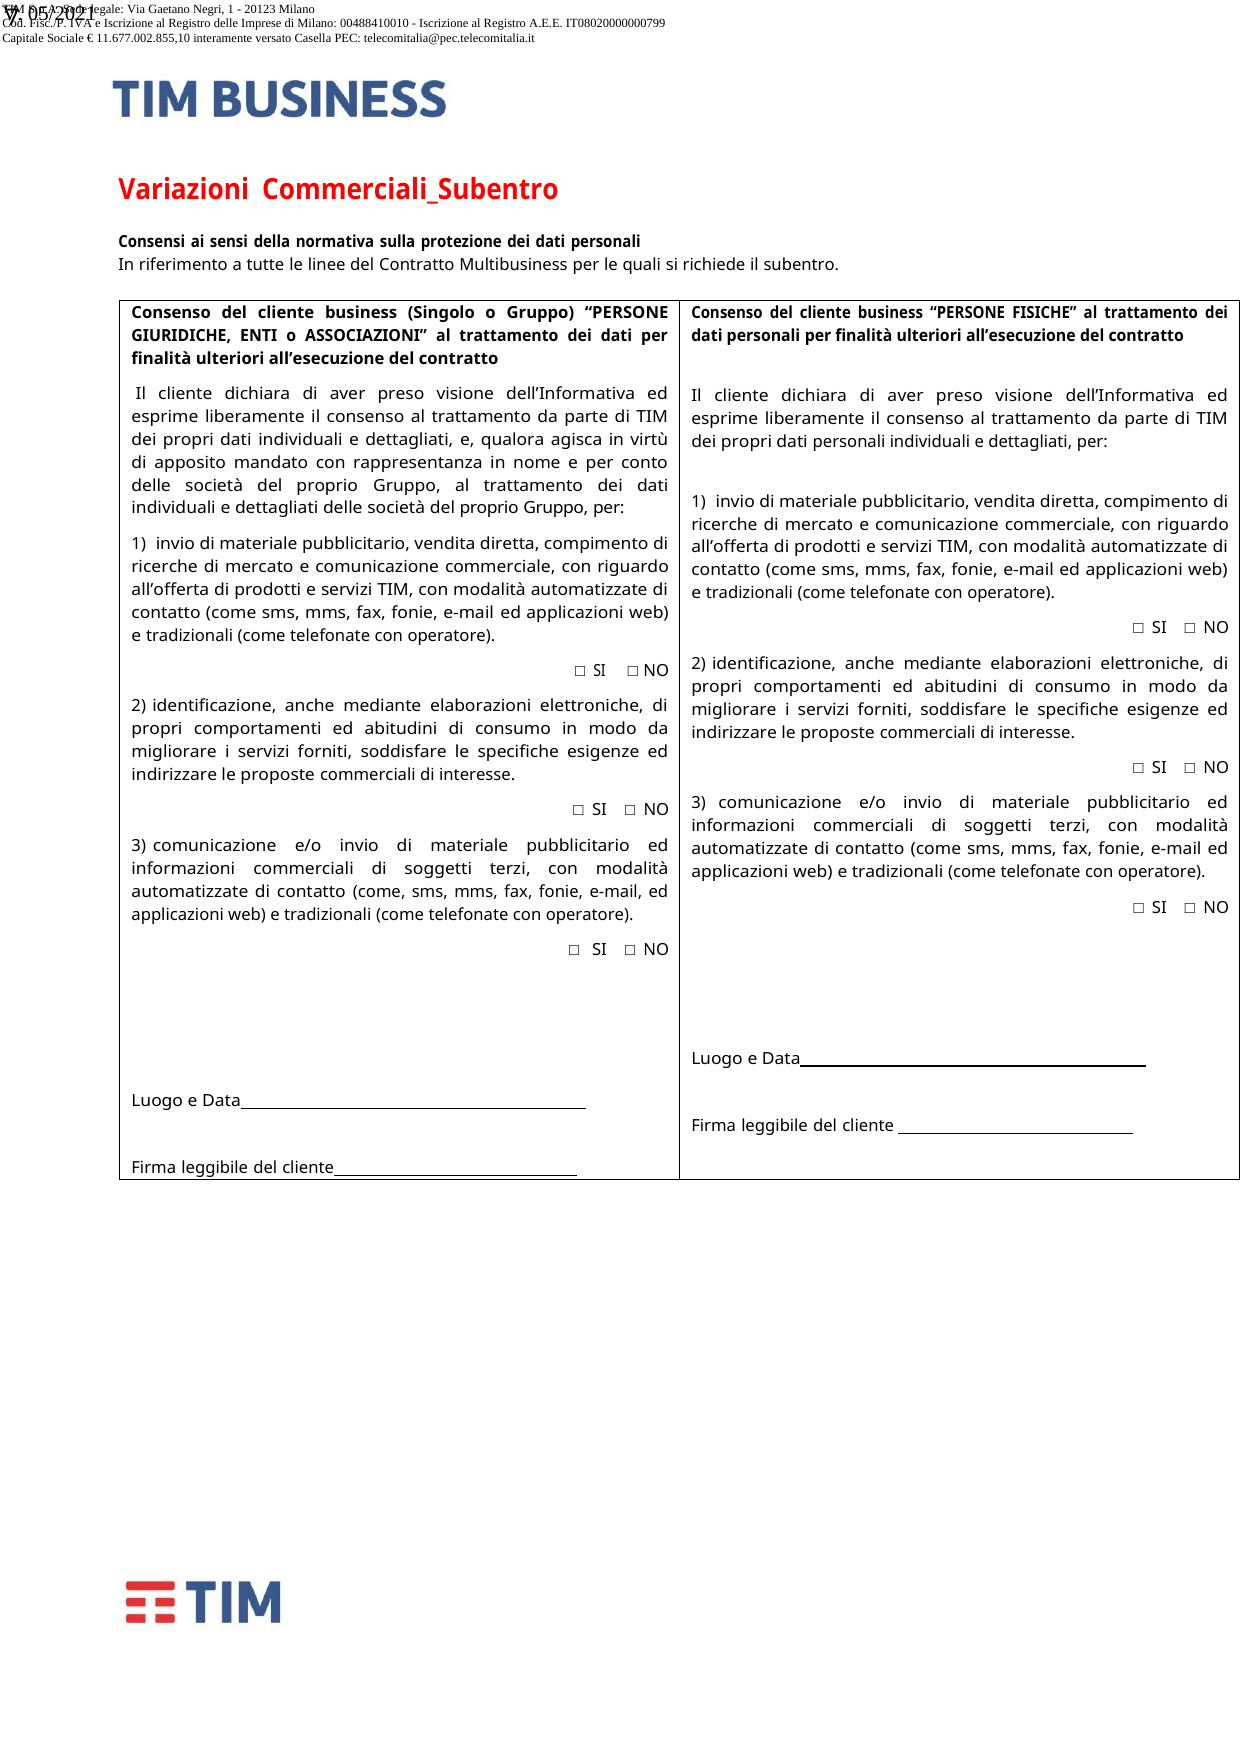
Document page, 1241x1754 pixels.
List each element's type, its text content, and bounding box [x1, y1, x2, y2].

text In riferimento a tutte le linee del Contratto Multibusiness per le quali si richiede il subentro. [118, 253, 1240, 276]
picture [115, 1578, 285, 1629]
subtitle Variazioni Commerciali_Subentro [118, 168, 1240, 208]
picture [104, 79, 453, 129]
table_header Consenso del cliente business “PERSONE FISICHE” al trattamento dei dati personali per finalità ulteriori all’esecuzione del contratto Il cliente dichiara di aver preso visione dell’Informativa ed esprime liberamente il consenso al trattamento da parte di TIM dei propri dati personali individuali e dettagliati, per: invio di materiale pubblicitario, vendita diretta, compimento di ricerche di mercato e comunicazione commerciale, con riguardo all’offerta di prodotti e servizi TIM, con modalità automatizzate di contatto (come sms, mms, fax, fonie, e-mail ed applicazioni web) e tradizionali (come telefonate con operatore). SI □ NO identificazione, anche mediante elaborazioni elettroniche, di propri comportamenti ed abitudini di consumo in modo da migliorare i servizi forniti, soddisfare le specifiche esigenze ed indirizzare le proposte commerciali di interesse. SI □ NO comunicazione e/o invio di materiale pubblicitario ed informazioni commerciali di soggetti terzi, con modalità automatizzate di contatto (come sms, mms, fax, fonie, e-mail ed applicazioni web) e tradizionali (come telefonate con operatore). SI □ NO Luogo e Data Firma leggibile del cliente [680, 301, 1239, 1179]
table_header Consenso del cliente business (Singolo o Gruppo) “PERSONE GIURIDICHE, ENTI o ASSOCIAZIONI” al trattamento dei dati per finalità ulteriori all’esecuzione del contratto Il cliente dichiara di aver preso visione dell’Informativa ed esprime liberamente il consenso al trattamento da parte di TIM dei propri dati individuali e dettagliati, e, qualora agisca in virtù di apposito mandato con rappresentanza in nome e per conto delle società del proprio Gruppo, al trattamento dei dati individuali e dettagliati delle società del proprio Gruppo, per: invio di materiale pubblicitario, vendita diretta, compimento di ricerche di mercato e comunicazione commerciale, con riguardo all’offerta di prodotti e servizi TIM, con modalità automatizzate di contatto (come sms, mms, fax, fonie, e-mail ed applicazioni web) e tradizionali (come telefonate con operatore). SI □ NO identificazione, anche mediante elaborazioni elettroniche, di propri comportamenti ed abitudini di consumo in modo da migliorare i servizi forniti, soddisfare le specifiche esigenze ed indirizzare le proposte commerciali di interesse. SI □ NO comunicazione e/o invio di materiale pubblicitario ed informazioni commerciali di soggetti terzi, con modalità automatizzate di contatto (come, sms, mms, fax, fonie, e-mail, ed applicazioni web) e tradizionali (come telefonate con operatore). SI □ NO Luogo e Data Firma leggibile del cliente [120, 301, 679, 1179]
subtitle Consensi ai sensi della normativa sulla protezione dei dati personali [118, 230, 1240, 253]
